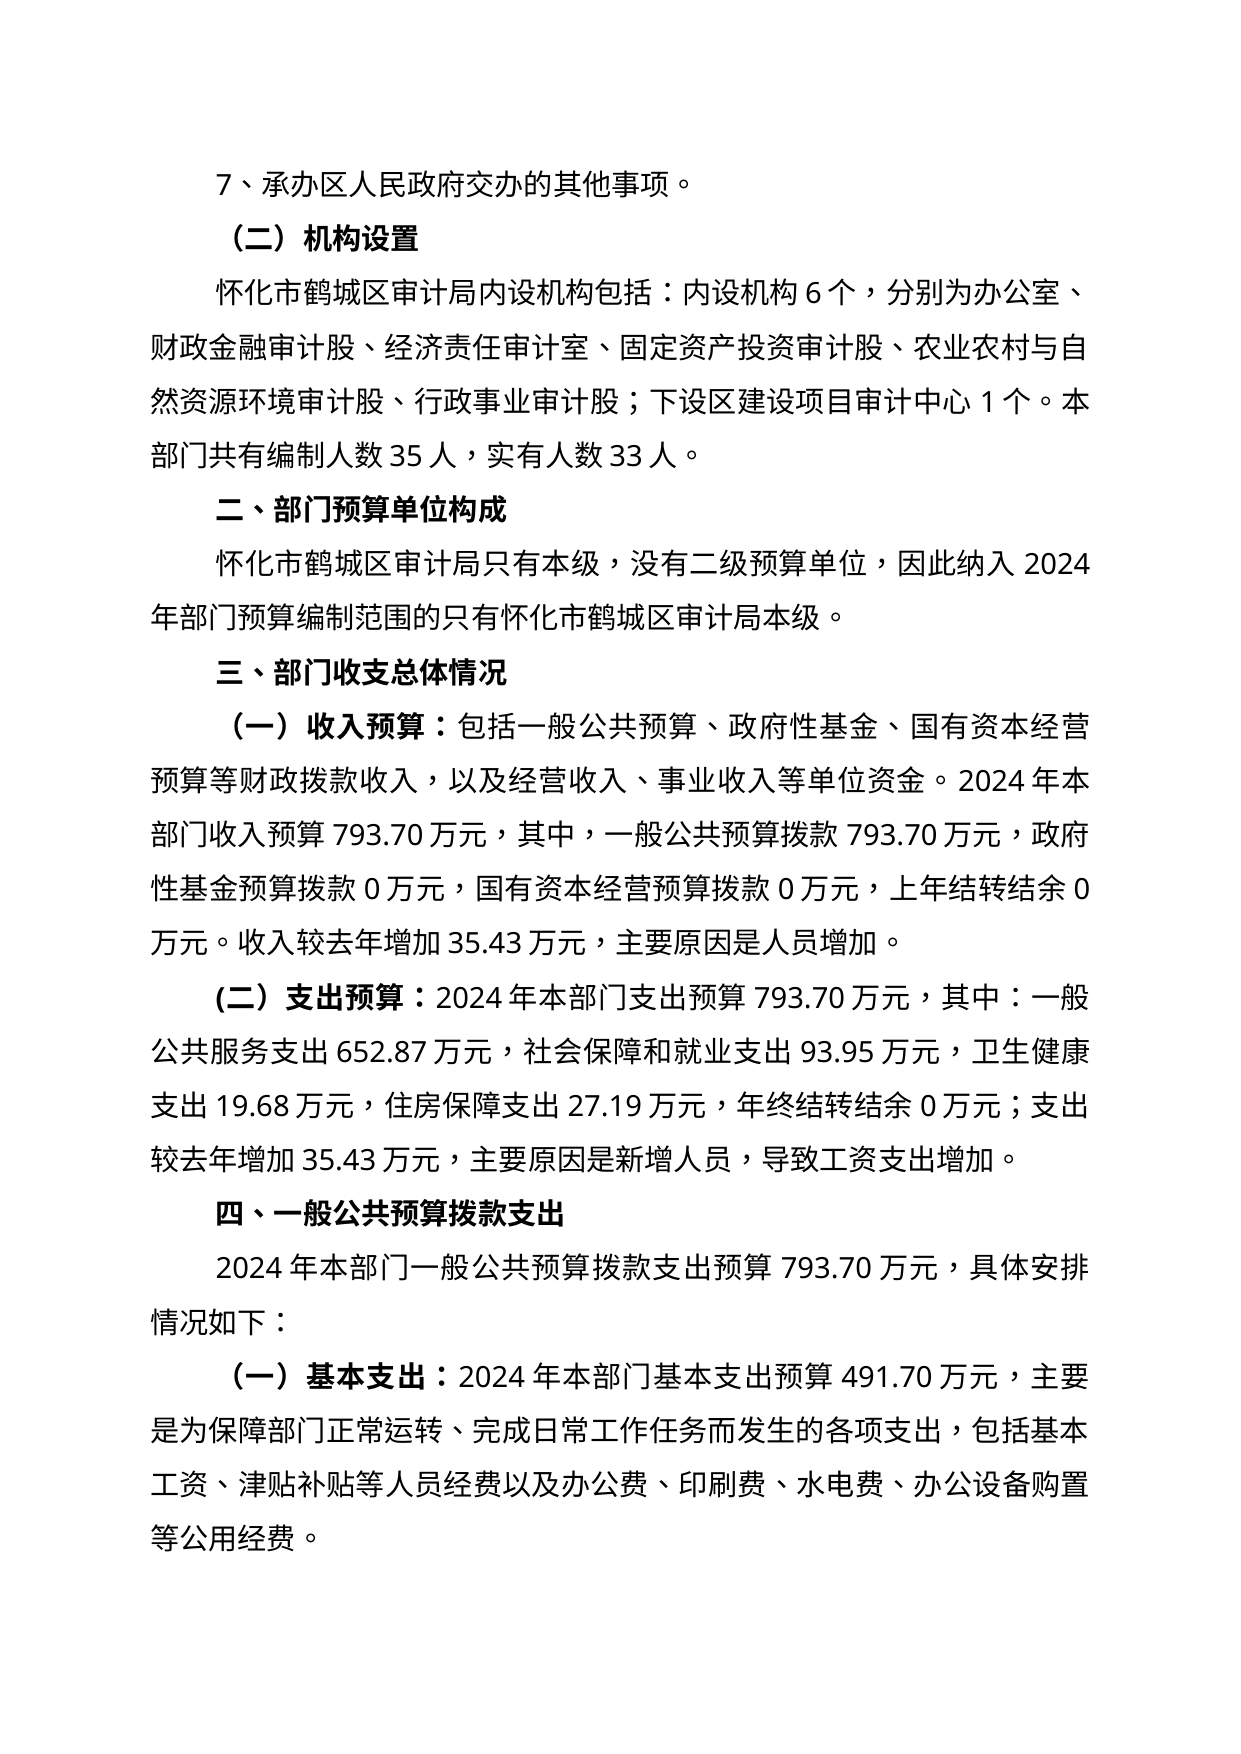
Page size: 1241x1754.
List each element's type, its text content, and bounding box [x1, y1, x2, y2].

text （二）机构设置 [150, 204, 1090, 258]
text 四、一般公共预算拨款支出 [150, 1179, 1090, 1233]
text 7、承办区人民政府交办的其他事项。 [150, 150, 1090, 204]
text 三、部门收支总体情况 [150, 637, 1090, 692]
text 2024年本部门一般公共预算拨款支出预算793.70万元，具体安排情况如下： [150, 1233, 1090, 1342]
text （一）基本支出：2024年本部门基本支出预算491.70万元，主要是为保障部门正常运转、完成日常工作任务而发生的各项支出，包括基本工资、津贴补贴等人员经费以及办公费、印刷费、水电费、办公设备购置等公用经费。 [150, 1342, 1090, 1558]
text 怀化市鹤城区审计局只有本级，没有二级预算单位，因此纳入2024年部门预算编制范围的只有怀化市鹤城区审计局本级。 [150, 529, 1090, 637]
text 怀化市鹤城区审计局内设机构包括：内设机构6个，分别为办公室、财政金融审计股、经济责任审计室、固定资产投资审计股、农业农村与自然资源环境审计股、行政事业审计股；下设区建设项目审计中心1个。本部门共有编制人数35人，实有人数33人。 [150, 258, 1090, 475]
text （一）收入预算：包括一般公共预算、政府性基金、国有资本经营预算等财政拨款收入，以及经营收入、事业收入等单位资金。2024年本部门收入预算793.70万元，其中，一般公共预算拨款793.70万元，政府性基金预算拨款0万元，国有资本经营预算拨款0万元，上年结转结余0万元。收入较去年增加35.43万元，主要原因是人员增加。 [150, 692, 1090, 962]
text (二）支出预算：2024年本部门支出预算793.70万元，其中：一般公共服务支出652.87万元，社会保障和就业支出93.95万元，卫生健康支出19.68万元，住房保障支出27.19万元，年终结转结余0万元；支出较去年增加35.43万元，主要原因是新增人员，导致工资支出增加。 [150, 962, 1090, 1179]
text 二、部门预算单位构成 [150, 475, 1090, 529]
